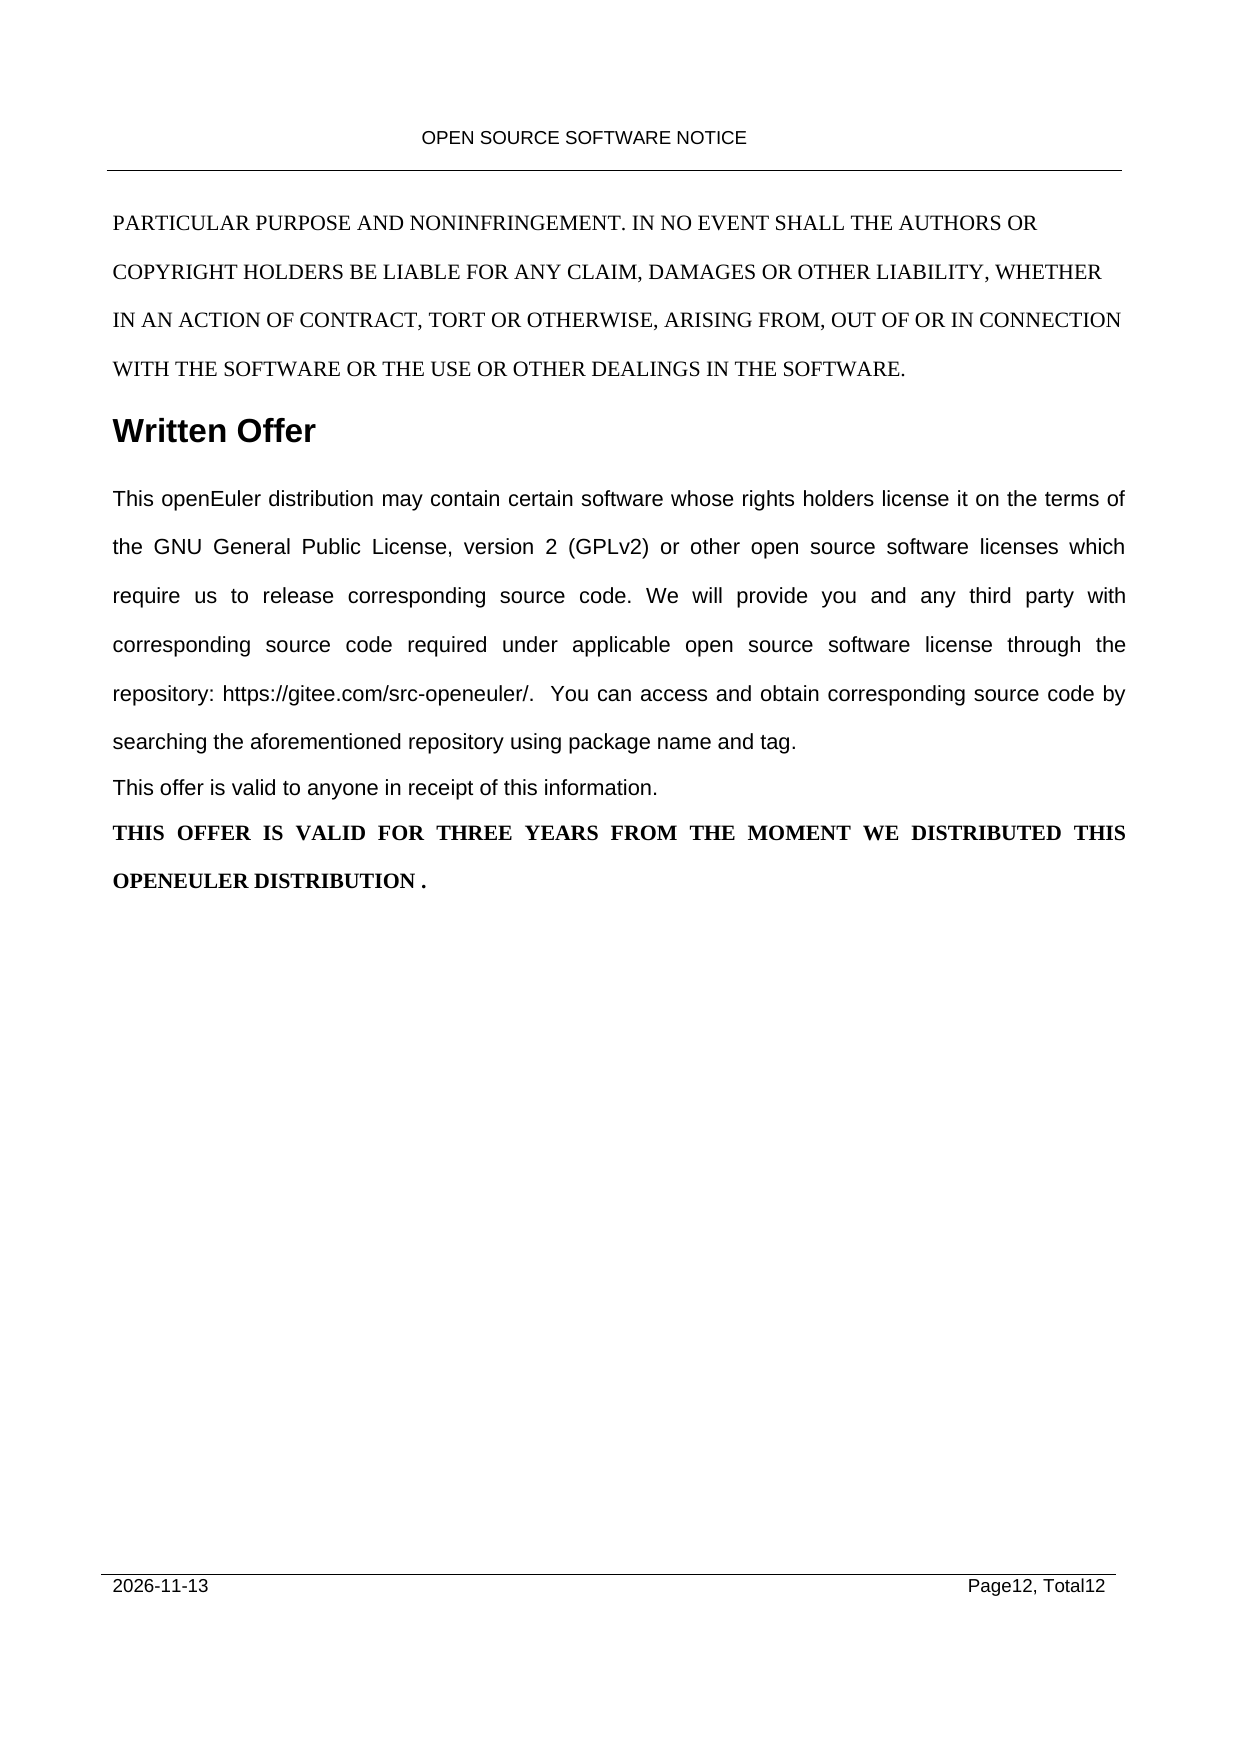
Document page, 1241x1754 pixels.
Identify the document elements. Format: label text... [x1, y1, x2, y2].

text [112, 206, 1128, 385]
text THIS OFFER IS VALID FOR THREE YEARS FROM THE MOMENT WE DISTRIBUTED THIS OPENEULER DISTRIBUTION . [112, 816, 1128, 897]
text Written Offer [112, 398, 1128, 463]
text This offer is valid to anyone in receipt of this information. [112, 771, 1128, 803]
text This openEuler distribution may contain certain software whose rights holders license it on the terms of the GNU General Public License, version 2 (GPLv2) or other open source software licenses which require us to release corresponding source code. We will provide you and any third party with corresponding source code required under applicable open source software license through the repository: https://gitee.com/src-openeuler/. You can access and obtain corresponding source code by searching the aforementioned repository using package name and tag. [112, 482, 1128, 758]
